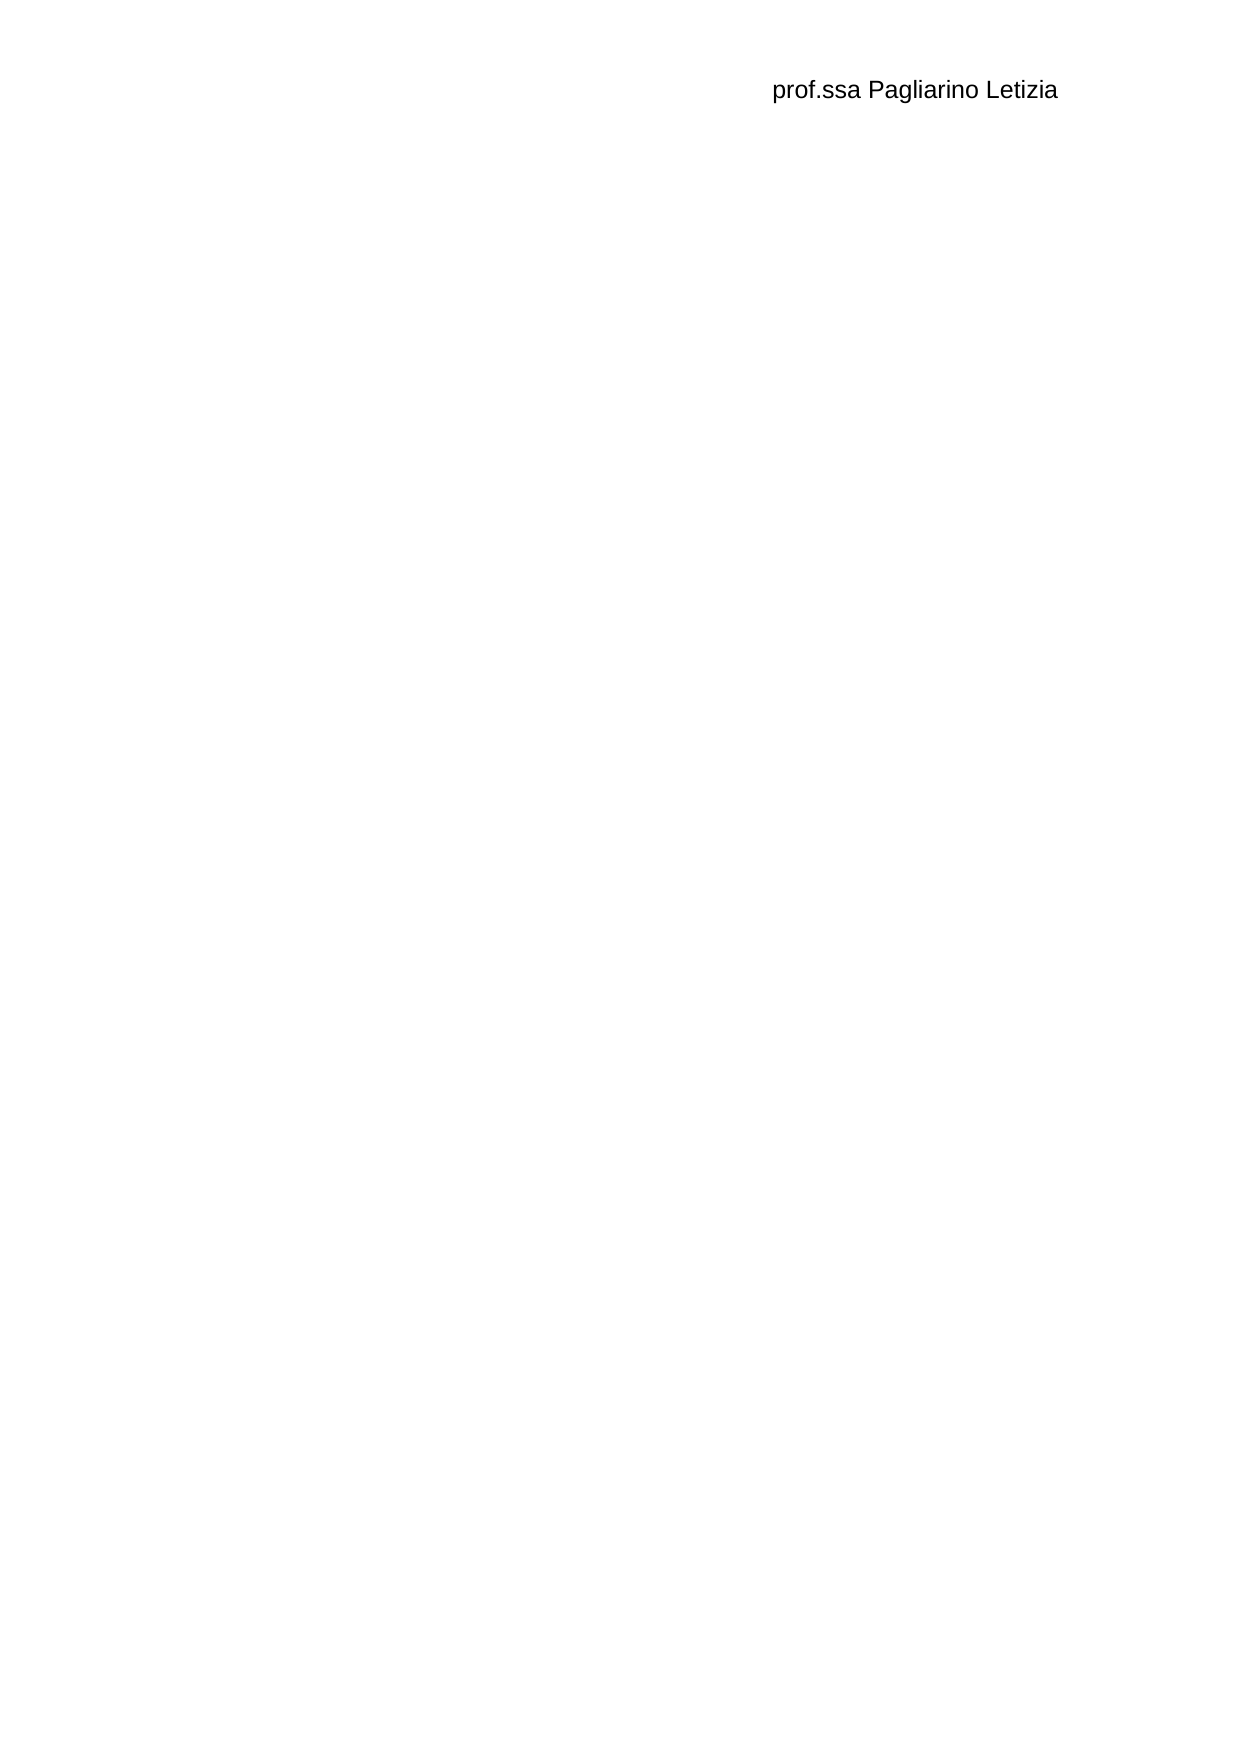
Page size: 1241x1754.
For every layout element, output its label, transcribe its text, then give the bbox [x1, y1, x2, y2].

text prof.ssa Pagliarino Letizia [634, 75, 1122, 104]
